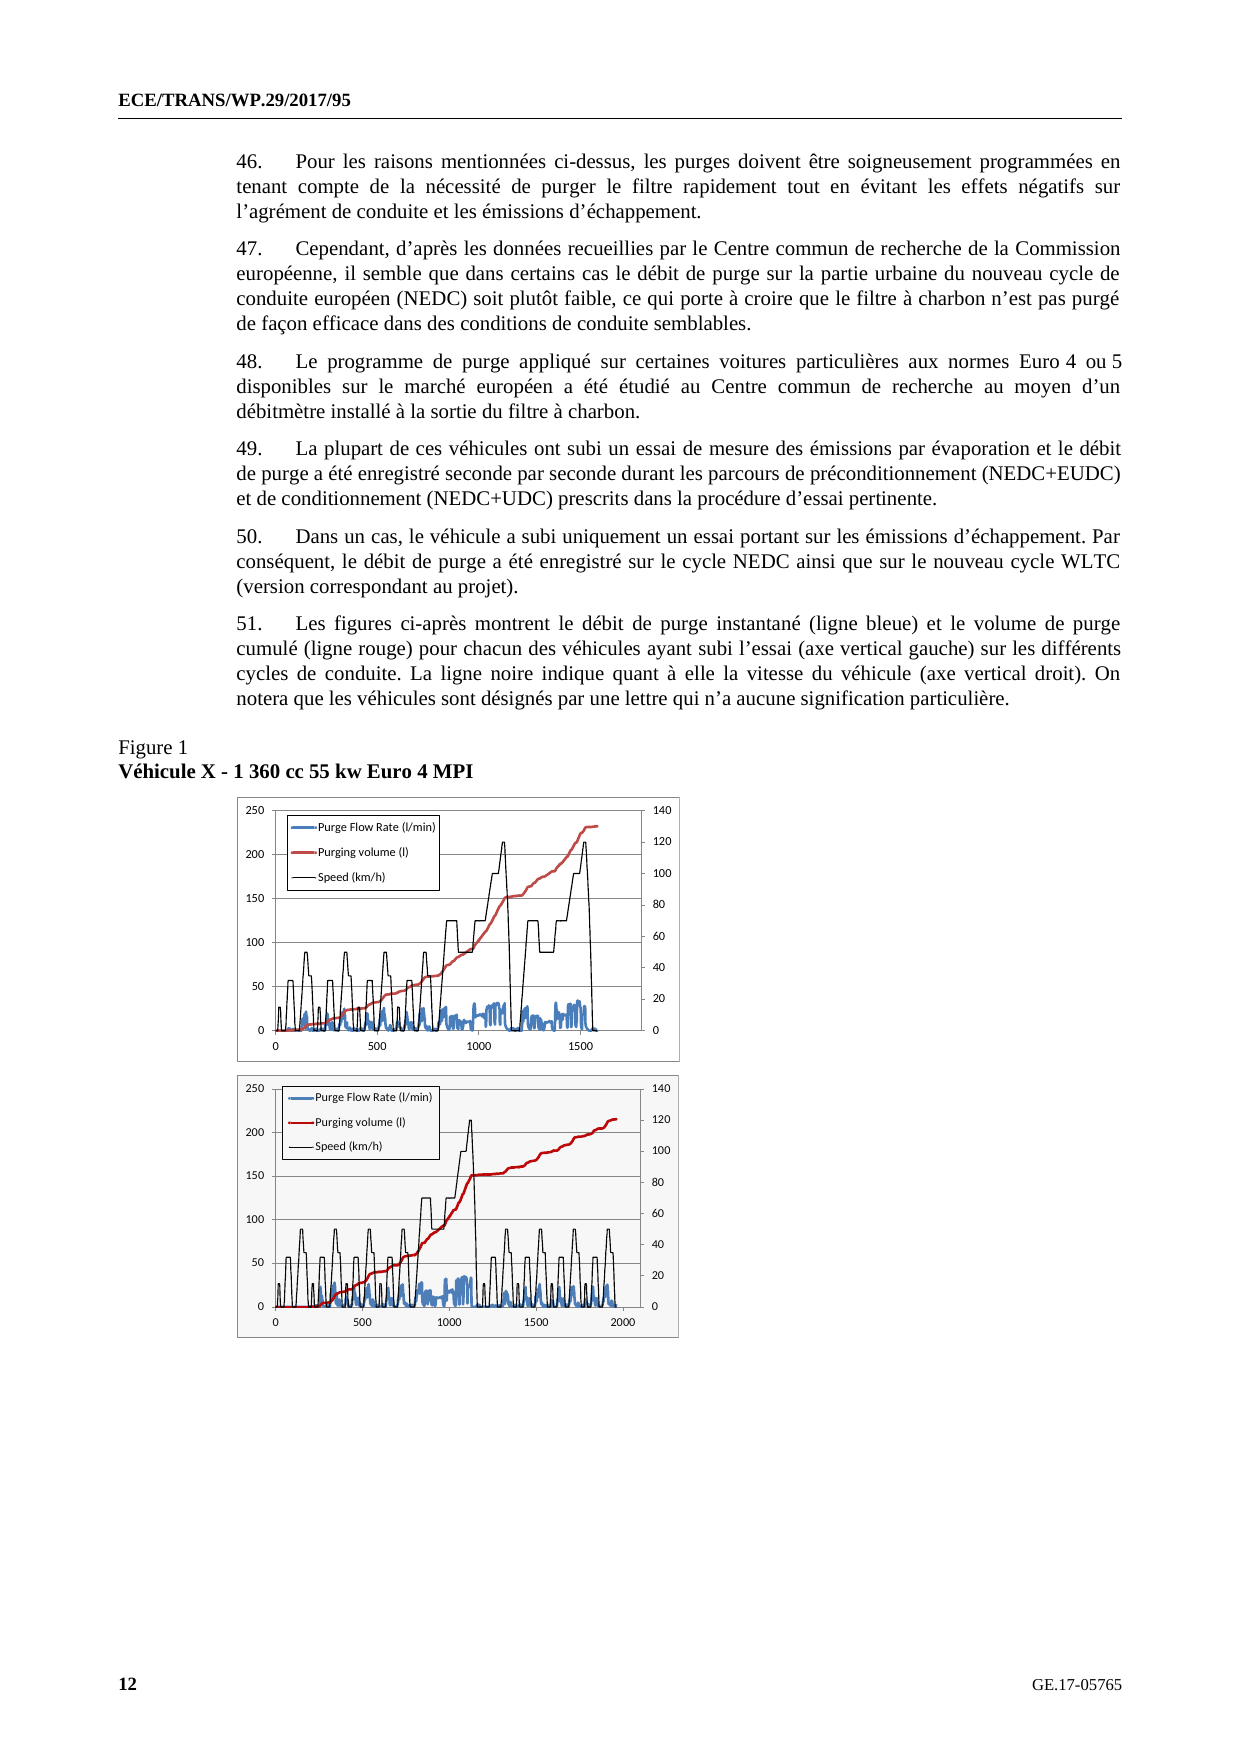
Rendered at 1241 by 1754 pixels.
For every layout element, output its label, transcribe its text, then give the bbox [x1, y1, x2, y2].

subtitle Figure 1 [118, 735, 1122, 759]
text Dans un cas, le véhicule a subi uniquement un essai portant sur les émissions d’échappement. Par conséquent, le débit de purge a été enregistré sur le cycle NEDC ainsi que sur le nouveau cycle WLTC (version correspondant au projet). [236, 523, 1122, 598]
text La plupart de ces véhicules ont subi un essai de mesure des émissions par évaporation et le débit de purge a été enregistré seconde par seconde durant les parcours de préconditionnement (NEDC+EUDC) et de conditionnement (NEDC+UDC) prescrits dans la procédure d’essai pertinente. [236, 435, 1122, 510]
subtitle Véhicule X - 1 360 cc 55 kw Euro 4 MPI [118, 759, 1122, 783]
text Les figures ci-après montrent le débit de purge instantané (ligne bleue) et le volume de purge cumulé (ligne rouge) pour chacun des véhicules ayant subi l’essai (axe vertical gauche) sur les différents cycles de conduite. La ligne noire indique quant à elle la vitesse du véhicule (axe vertical droit). On notera que les véhicules sont désignés par une lettre qui n’a aucune signification particulière. [236, 610, 1122, 710]
text Pour les raisons mentionnées ci-dessus, les purges doivent être soigneusement programmées en tenant compte de la nécessité de purger le filtre rapidement tout en évitant les effets négatifs sur l’agrément de conduite et les émissions d’échappement. [236, 148, 1122, 223]
text Cependant, d’après les données recueillies par le Centre commun de recherche de la Commission européenne, il semble que dans certains cas le débit de purge sur la partie urbaine du nouveau cycle de conduite européen (NEDC) soit plutôt faible, ce qui porte à croire que le filtre à charbon n’est pas purgé de façon efficace dans des conditions de conduite semblables. [236, 235, 1122, 335]
text Le programme de purge appliqué sur certaines voitures particulières aux normes Euro 4 ou 5 disponibles sur le marché européen a été étudié au Centre commun de recherche au moyen d’un débitmètre installé à la sortie du filtre à charbon. [236, 348, 1122, 423]
